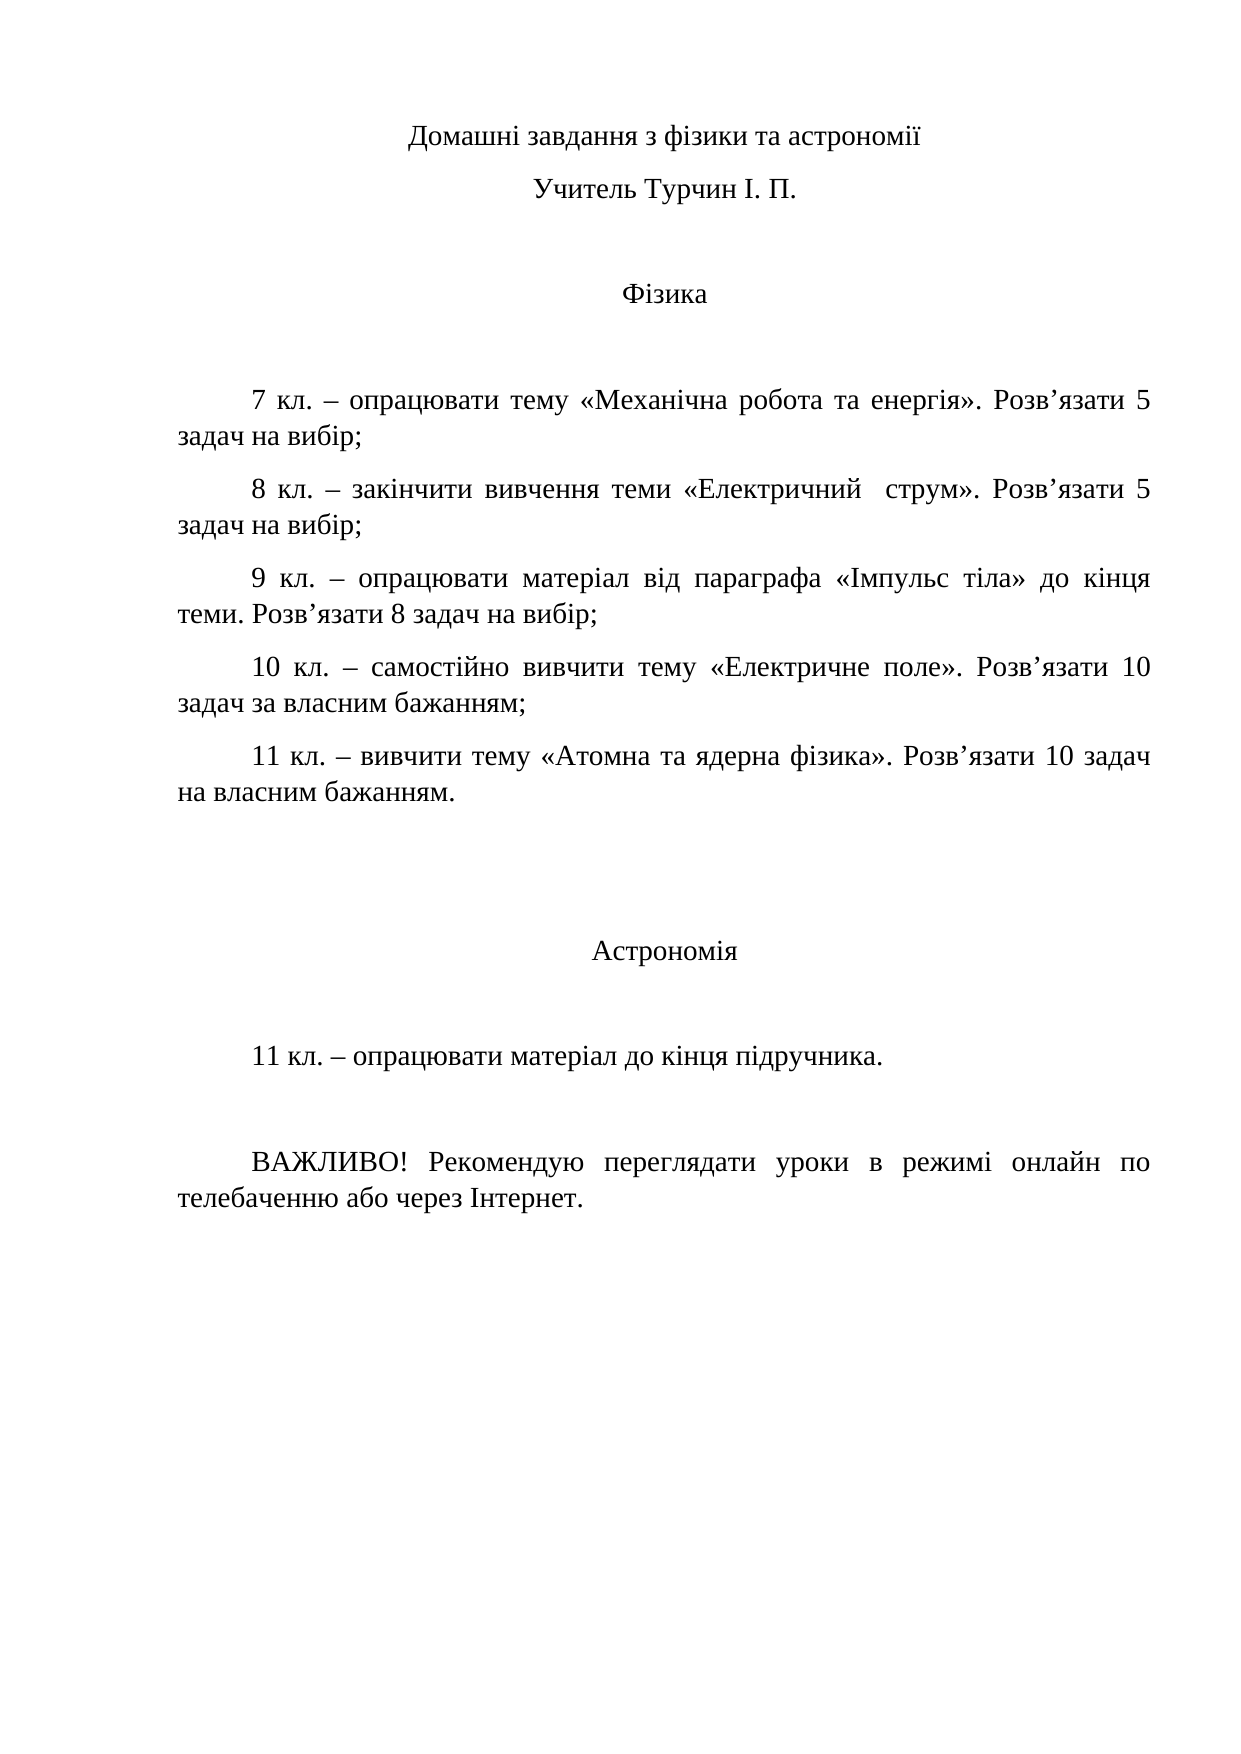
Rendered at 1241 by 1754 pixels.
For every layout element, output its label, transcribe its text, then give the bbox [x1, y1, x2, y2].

text ВАЖЛИВО! Рекомендую переглядати уроки в режимі онлайн по телебаченню або через Інтернет. [177, 1144, 1152, 1213]
text Учитель Турчин І. П. [177, 171, 1152, 204]
text Домашні завдання з фізики та астрономії [177, 118, 1152, 152]
text Астрономія [177, 933, 1152, 966]
text 10 кл. – самостійно вивчити тему «Електричне поле». Розв’язати 10 задач за власним бажанням; [177, 649, 1152, 719]
text 8 кл. – закінчити вивчення теми «Електричний струм». Розв’язати 5 задач на вибір; [177, 471, 1152, 541]
text 11 кл. – вивчити тему «Атомна та ядерна фізика». Розв’язати 10 задач на власним бажанням. [177, 738, 1152, 808]
text Фізика [177, 277, 1152, 310]
text 7 кл. – опрацювати тему «Механічна робота та енергія». Розв’язати 5 задач на вибір; [177, 382, 1152, 452]
text 11 кл. – опрацювати матеріал до кінця підручника. [177, 1038, 1152, 1072]
text 9 кл. – опрацювати матеріал від параграфа «Імпульс тіла» до кінця теми. Розв’язати 8 задач на вибір; [177, 560, 1152, 630]
